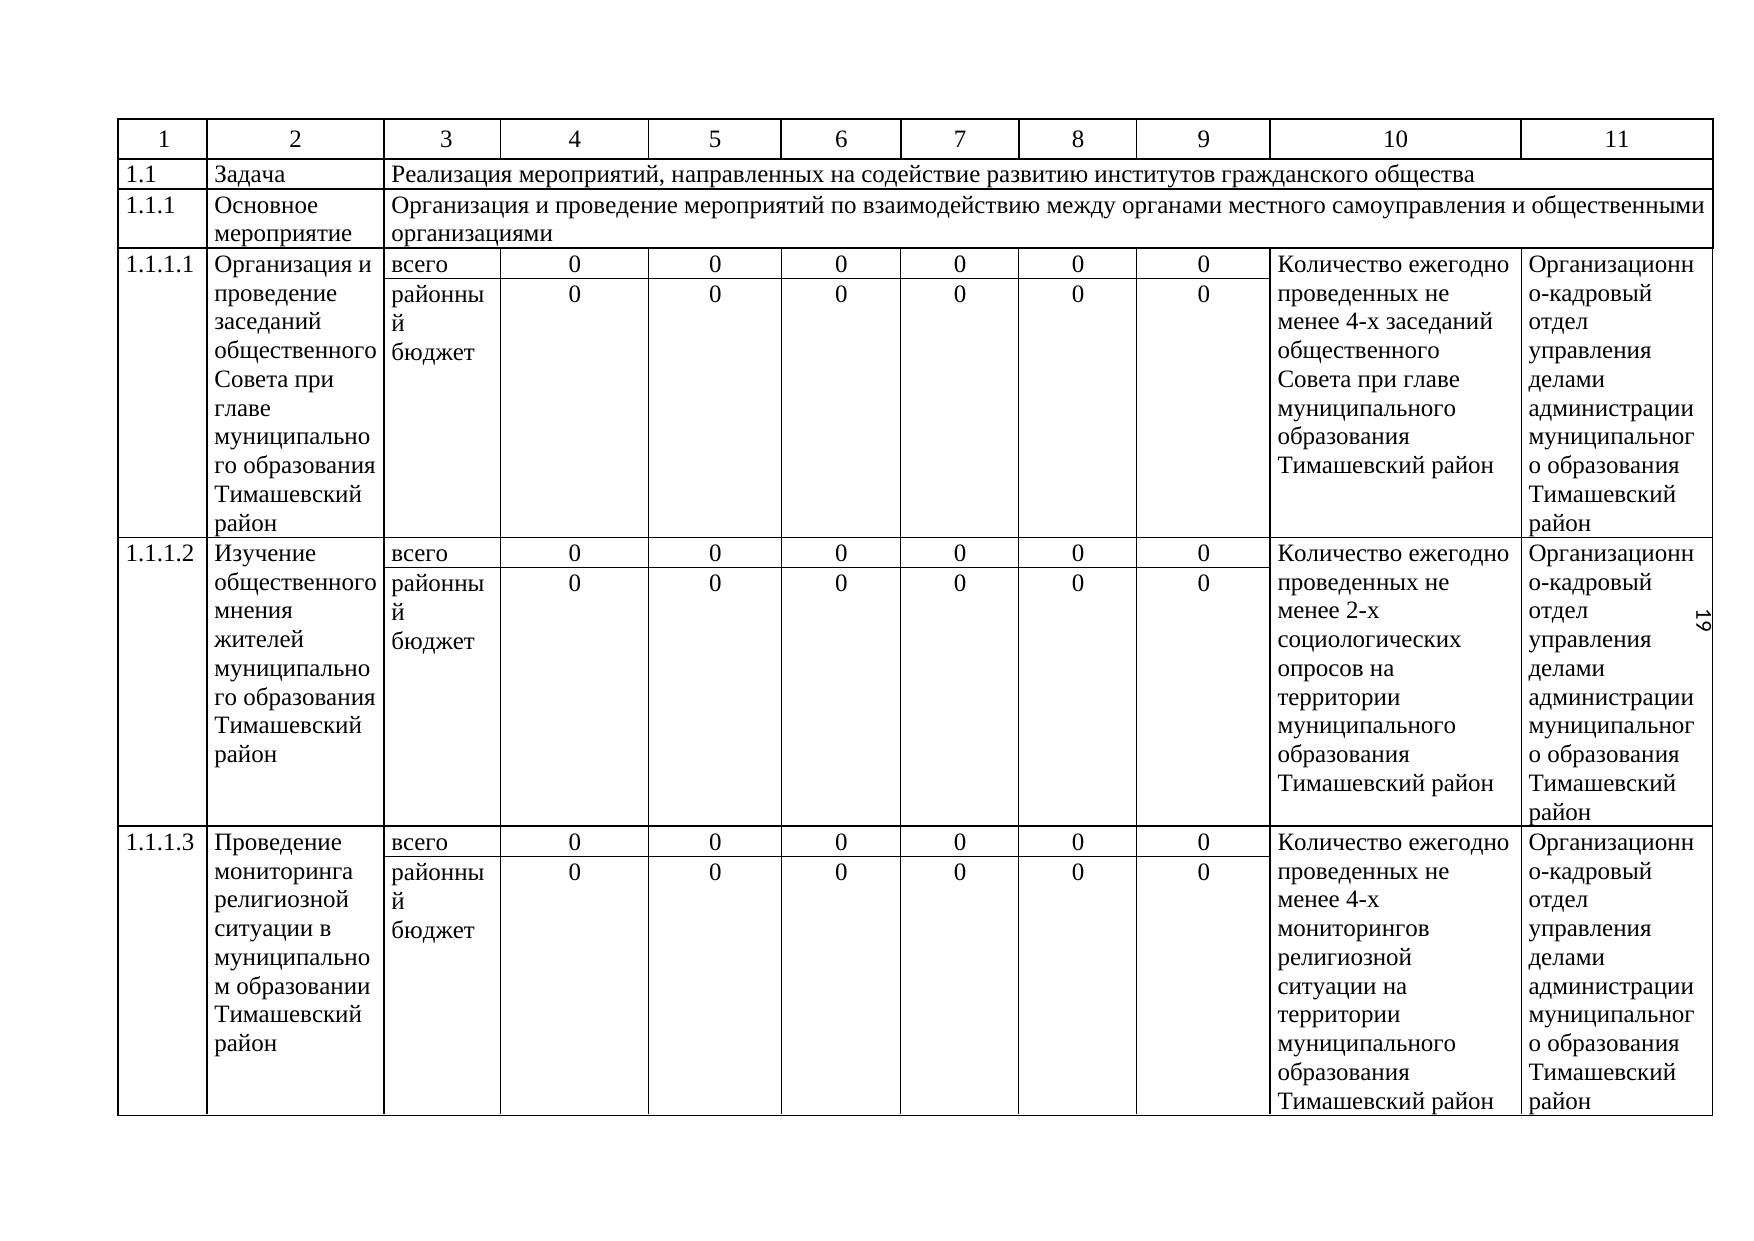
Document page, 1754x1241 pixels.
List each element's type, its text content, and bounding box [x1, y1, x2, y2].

table_cell 1.1.1.1 [119, 249, 206, 536]
table_cell 1.1.1.2 [119, 538, 206, 825]
table_cell 0 [649, 827, 781, 856]
table_cell 0 [782, 249, 900, 278]
table_cell 1.1 [119, 160, 206, 188]
table_cell 0 [501, 827, 648, 856]
table_cell 0 [1137, 568, 1269, 825]
table_cell 0 [1137, 249, 1269, 278]
table_cell Изучение общественного мнения жителей муниципального образования Тимашевский район [208, 538, 383, 825]
table_cell Задача [208, 160, 383, 188]
table_cell Проведение мониторинга религиозной ситуации в муниципальном образовании Тимашевский район [208, 827, 383, 1114]
table_header 1 [119, 120, 206, 158]
table_cell всего [385, 827, 500, 856]
table_cell 0 [901, 827, 1018, 856]
table_cell районный бюджет [385, 857, 500, 1114]
table_cell 0 [901, 568, 1018, 825]
table_cell Организационно-кадровый отдел управления делами администрации муниципального образования Тимашевский район [1522, 249, 1712, 536]
table_header 7 [902, 120, 1018, 158]
table_header 3 [385, 120, 500, 158]
table_cell 0 [782, 827, 900, 856]
table_header 10 [1271, 120, 1520, 158]
table_cell Организационно-кадровый отдел управления делами администрации муниципального образования Тимашевский район [1522, 538, 1712, 825]
table_cell 0 [901, 857, 1018, 1114]
table_cell 0 [901, 538, 1018, 567]
table_cell 0 [782, 857, 900, 1114]
table_cell 0 [1137, 538, 1269, 567]
table_header 4 [501, 120, 648, 158]
table_header 2 [208, 120, 383, 158]
table_cell 0 [1019, 538, 1136, 567]
table_cell Количество ежегодно проведенных не менее 4-х заседаний общественного Совета при главе муниципального образования Тимашевский район [1271, 249, 1521, 536]
table_header 8 [1020, 120, 1136, 158]
table_cell 1.1.1 [119, 190, 206, 247]
table_cell 0 [1019, 827, 1136, 856]
table_cell 0 [901, 249, 1018, 278]
table_cell всего [385, 249, 500, 278]
table_cell районный бюджет [385, 279, 500, 536]
table_cell Количество ежегодно проведенных не менее 2-х социологических опросов на территории муниципального образования Тимашевский район [1271, 538, 1521, 825]
table_cell 0 [649, 857, 781, 1114]
table_cell 0 [649, 279, 781, 536]
table_cell 0 [1137, 279, 1269, 536]
table_cell 0 [901, 279, 1018, 536]
table_cell Организация и проведение заседаний общественного Совета при главе муниципального образования Тимашевский район [208, 249, 383, 536]
table_cell Количество ежегодно проведенных не менее 4-х мониторингов религиозной ситуации на территории муниципального образования Тимашевский район [1271, 827, 1521, 1114]
table_cell Основное мероприятие [208, 190, 383, 247]
table_cell 0 [649, 249, 781, 278]
table_cell 0 [501, 249, 648, 278]
table_cell 0 [782, 279, 900, 536]
table_cell всего [385, 538, 500, 567]
table_cell 0 [501, 568, 648, 825]
table_cell Реализация мероприятий, направленных на содействие развитию институтов гражданского общества [385, 160, 1712, 188]
table_cell 0 [649, 568, 781, 825]
table_cell 0 [1137, 857, 1269, 1114]
table_cell 0 [501, 857, 648, 1114]
table_header 11 [1522, 120, 1712, 158]
table_cell 0 [782, 538, 900, 567]
table_cell районный бюджет [385, 568, 500, 825]
table_cell 0 [1019, 857, 1136, 1114]
table_cell 1.1.1.3 [119, 827, 206, 1114]
table_cell Организация и проведение мероприятий по взаимодействию между органами местного самоуправления и общественными организациями [385, 190, 1712, 247]
table_cell 0 [1019, 568, 1136, 825]
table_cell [1522, 827, 1712, 1114]
table_cell 0 [501, 279, 648, 536]
table_header 6 [782, 120, 900, 158]
table_cell 0 [649, 538, 781, 567]
table_header 9 [1137, 120, 1269, 158]
table_cell 0 [501, 538, 648, 567]
table_cell 0 [782, 568, 900, 825]
table_cell 0 [1019, 279, 1136, 536]
table_header 5 [649, 120, 780, 158]
table_cell 0 [1137, 827, 1269, 856]
table_cell 0 [1019, 249, 1136, 278]
